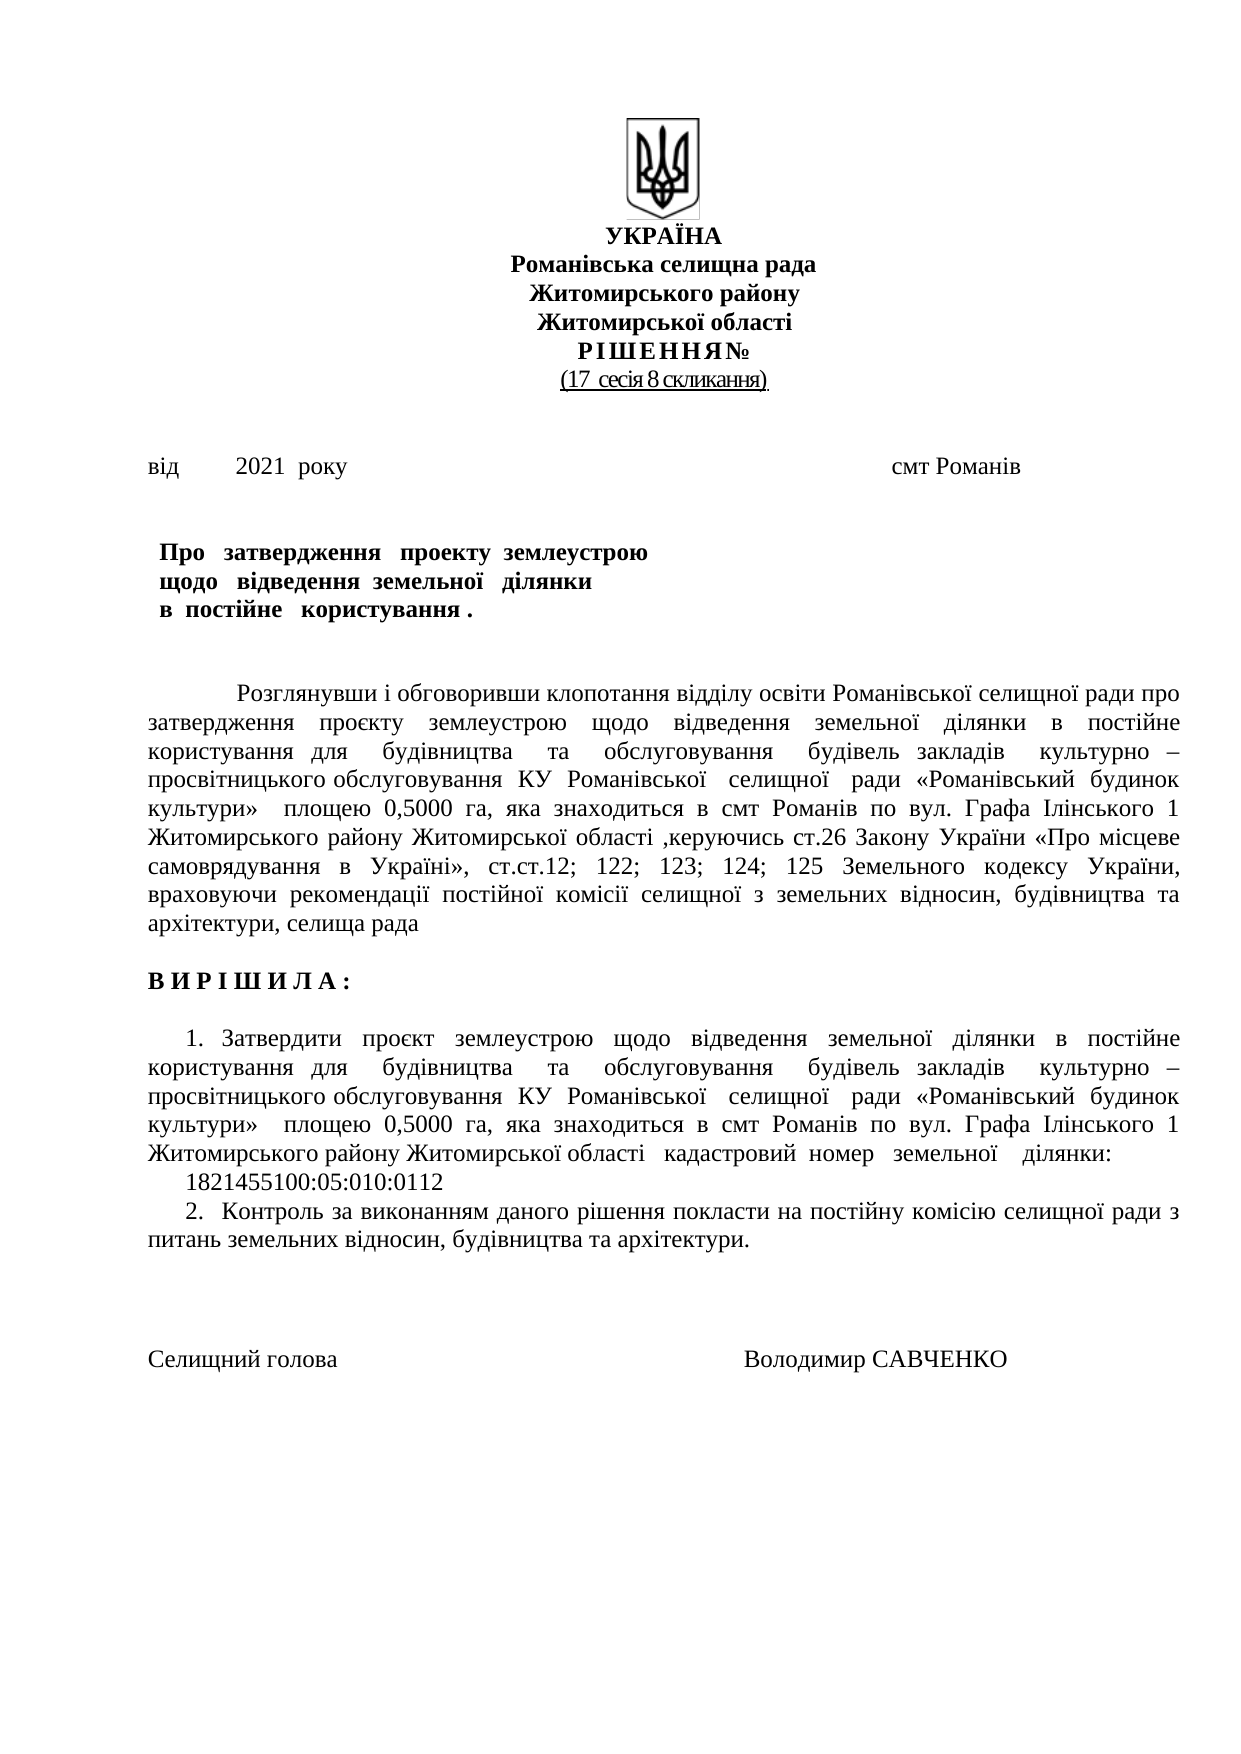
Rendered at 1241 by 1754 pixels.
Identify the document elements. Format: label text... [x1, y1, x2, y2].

text 1821455100:05:010:0112 [185, 1167, 1181, 1196]
text Розглянувши і обговоривши клопотання відділу освіти Романівської селищної ради про затвердження проєкту землеустрою щодо відведення земельної ділянки в постійне користування для будівництва та обслуговування будівель закладів культурно –просвітницького обслуговування КУ Романівської селищної ради «Романівський будинок культури» площею 0,5000 га, яка знаходиться в смт Романів по вул. Графа Ілінського 1 Житомирського району Житомирської області ,керуючись ст.26 Закону України «Про місцеве самоврядування в Україні», ст.ст.12; 122; 123; 124; 125 Земельного кодексу України, враховуючи рекомендації постійної комісії селищної з земельних відносин, будівництва та архітектури, селища рада [148, 678, 1181, 937]
list Затвердити проєкт землеустрою щодо відведення земельної ділянки в постійне користування для будівництва та обслуговування будівель закладів культурно –просвітницького обслуговування КУ Романівської селищної ради «Романівський будинок культури» площею 0,5000 га, яка знаходиться в смт Романів по вул. Графа Ілінського 1 Житомирського району Житомирської області кадастровий номер земельної ділянки: [148, 1023, 1181, 1167]
text Романівська селищна рада [148, 249, 1179, 278]
table_header Про затвердження проекту землеустрою щодо відведення земельної ділянки в постійне користування . [148, 537, 665, 649]
picture [626, 118, 701, 221]
text від 2021 року смт Романів [148, 451, 1181, 479]
text В И Р І Ш И Л А : [148, 966, 1181, 994]
text Житомирської області [148, 307, 1181, 336]
text Селищний голова Володимир САВЧЕНКО [148, 1344, 1181, 1373]
text Р І Ш Е Н Н Я № [148, 336, 1181, 364]
text УКРАЇНА [148, 221, 1179, 249]
text Житомирського району [148, 278, 1181, 307]
list Контроль за виконанням даного рішення покласти на постійну комісію селищної ради з питань земельних відносин, будівництва та архітектури. [148, 1196, 1181, 1253]
text (17 сесія 8 скликання) [148, 364, 1181, 393]
